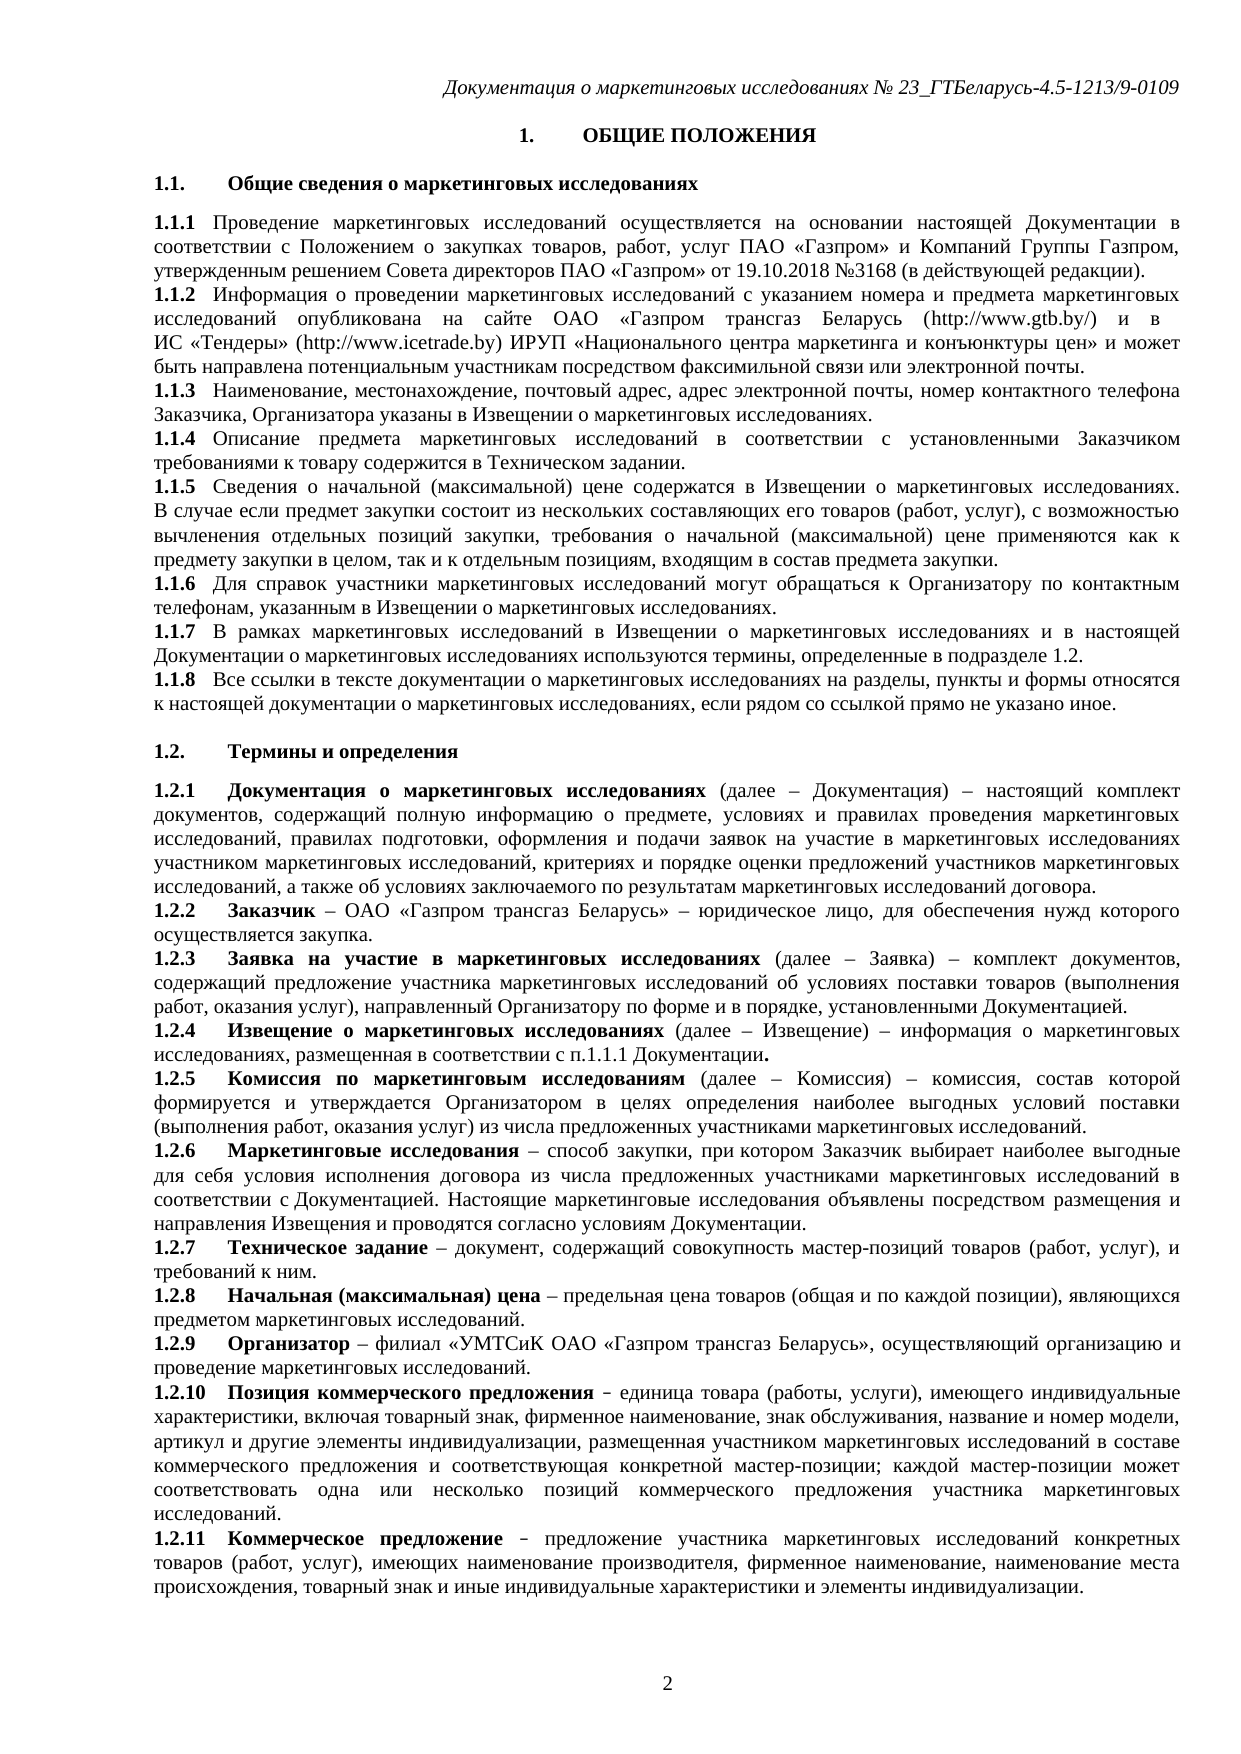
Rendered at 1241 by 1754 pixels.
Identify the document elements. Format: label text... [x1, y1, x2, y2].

list Описание предмета маркетинговых исследований в соответствии с установленными Заказчиком требованиями к товару содержится в Техническом задании. [153, 426, 1181, 474]
list Наименование, местонахождение, почтовый адрес, адрес электронной почты, номер контактного телефона Заказчика, Организатора указаны в Извещении о маркетинговых исследованиях. [153, 378, 1181, 426]
list Термины и определения [153, 739, 1181, 763]
list Организатор – филиал «УМТСиК ОАО «Газпром трансгаз Беларусь», осуществляющий организацию и проведение маркетинговых исследований. [153, 1331, 1181, 1379]
list Комиссия по маркетинговым исследованиям (далее – Комиссия) – комиссия, состав которой формируется и утверждается Организатором в целях определения наиболее выгодных условий поставки (выполнения работ, оказания услуг) из числа предложенных участниками маркетинговых исследований. [153, 1066, 1181, 1138]
list Начальная (максимальная) цена – предельная цена товаров (общая и по каждой позиции), являющихся предметом маркетинговых исследований. [153, 1283, 1181, 1331]
list Коммерческое предложение – предложение участника маркетинговых исследований конкретных товаров (работ, услуг), имеющих наименование производителя, фирменное наименование, наименование места происхождения, товарный знак и иные индивидуальные характеристики и элементы индивидуализации. [153, 1525, 1181, 1598]
list Заявка на участие в маркетинговых исследованиях (далее – Заявка) – комплект документов, содержащий предложение участника маркетинговых исследований об условиях поставки товаров (выполнения работ, оказания услуг), направленный Организатору по форме и в порядке, установленными Документацией. [153, 946, 1181, 1018]
list Для справок участники маркетинговых исследований могут обращаться к Организатору по контактным телефонам, указанным в Извещении о маркетинговых исследованиях. [153, 571, 1181, 619]
list В рамках маркетинговых исследований в Извещении о маркетинговых исследованиях и в настоящей Документации о маркетинговых исследованиях используются термины, определенные в подразделе 1.2. [153, 619, 1181, 667]
list Все ссылки в тексте документации о маркетинговых исследованиях на разделы, пункты и формы относятся к настоящей документации о маркетинговых исследованиях, если рядом со ссылкой прямо не указано иное. [153, 667, 1181, 715]
list Документация о маркетинговых исследованиях (далее – Документация) – настоящий комплект документов, содержащий полную информацию о предмете, условиях и правилах проведения маркетинговых исследований, правилах подготовки, оформления и подачи заявок на участие в маркетинговых исследованиях участником маркетинговых исследований, критериях и порядке оценки предложений участников маркетинговых исследований, а также об условиях заключаемого по результатам маркетинговых исследований договора. [153, 777, 1181, 898]
list ОБЩИЕ ПОЛОЖЕНИЯ [153, 123, 1181, 147]
list Позиция коммерческого предложения – единица товара (работы, услуги), имеющего индивидуальные характеристики, включая товарный знак, фирменное наименование, знак обслуживания, название и номер модели, артикул и другие элементы индивидуализации, размещенная участником маркетинговых исследований в составе коммерческого предложения и соответствующая конкретной мастер-позиции; каждой мастер-позиции может соответствовать одна или несколько позиций коммерческого предложения участника маркетинговых исследований. [153, 1379, 1181, 1525]
list Информация о проведении маркетинговых исследований с указанием номера и предмета маркетинговых исследований опубликована на сайте ОАО «Газпром трансгаз Беларусь (http://www.gtb.by/) и в ИС «Тендеры» (http://www.icetrade.by) ИРУП «Национального центра маркетинга и конъюнктуры цен» и может быть направлена потенциальным участникам посредством факсимильной связи или электронной почты. [153, 282, 1181, 378]
list Маркетинговые исследования – способ закупки, при котором Заказчик выбирает наиболее выгодные для себя условия исполнения договора из числа предложенных участниками маркетинговых исследований в соответствии с Документацией. Настоящие маркетинговые исследования объявлены посредством размещения и направления Извещения и проводятся согласно условиям Документации. [153, 1138, 1181, 1235]
list Сведения о начальной (максимальной) цене содержатся в Извещении о маркетинговых исследованиях. В случае если предмет закупки состоит из нескольких составляющих его товаров (работ, услуг), с возможностью вычленения отдельных позиций закупки, требования о начальной (максимальной) цене применяются как к предмету закупки в целом, так и к отдельным позициям, входящим в состав предмета закупки. [153, 474, 1181, 571]
list Техническое задание – документ, содержащий совокупность мастер-позиций товаров (работ, услуг), и требований к ним. [153, 1235, 1181, 1283]
list Общие сведения о маркетинговых исследованиях [153, 171, 1181, 195]
list Извещение о маркетинговых исследованиях (далее – Извещение) – информация о маркетинговых исследованиях, размещенная в соответствии с п.1.1.1 Документации. [153, 1018, 1181, 1066]
list Заказчик – ОАО «Газпром трансгаз Беларусь» – юридическое лицо, для обеспечения нужд которого осуществляется закупка. [153, 898, 1181, 946]
list Проведение маркетинговых исследований осуществляется на основании настоящей Документации в соответствии с Положением о закупках товаров, работ, услуг ПАО «Газпром» и Компаний Группы Газпром, утвержденным решением Совета директоров ПАО «Газпром» от 19.10.2018 №3168 (в действующей редакции). [153, 210, 1181, 282]
